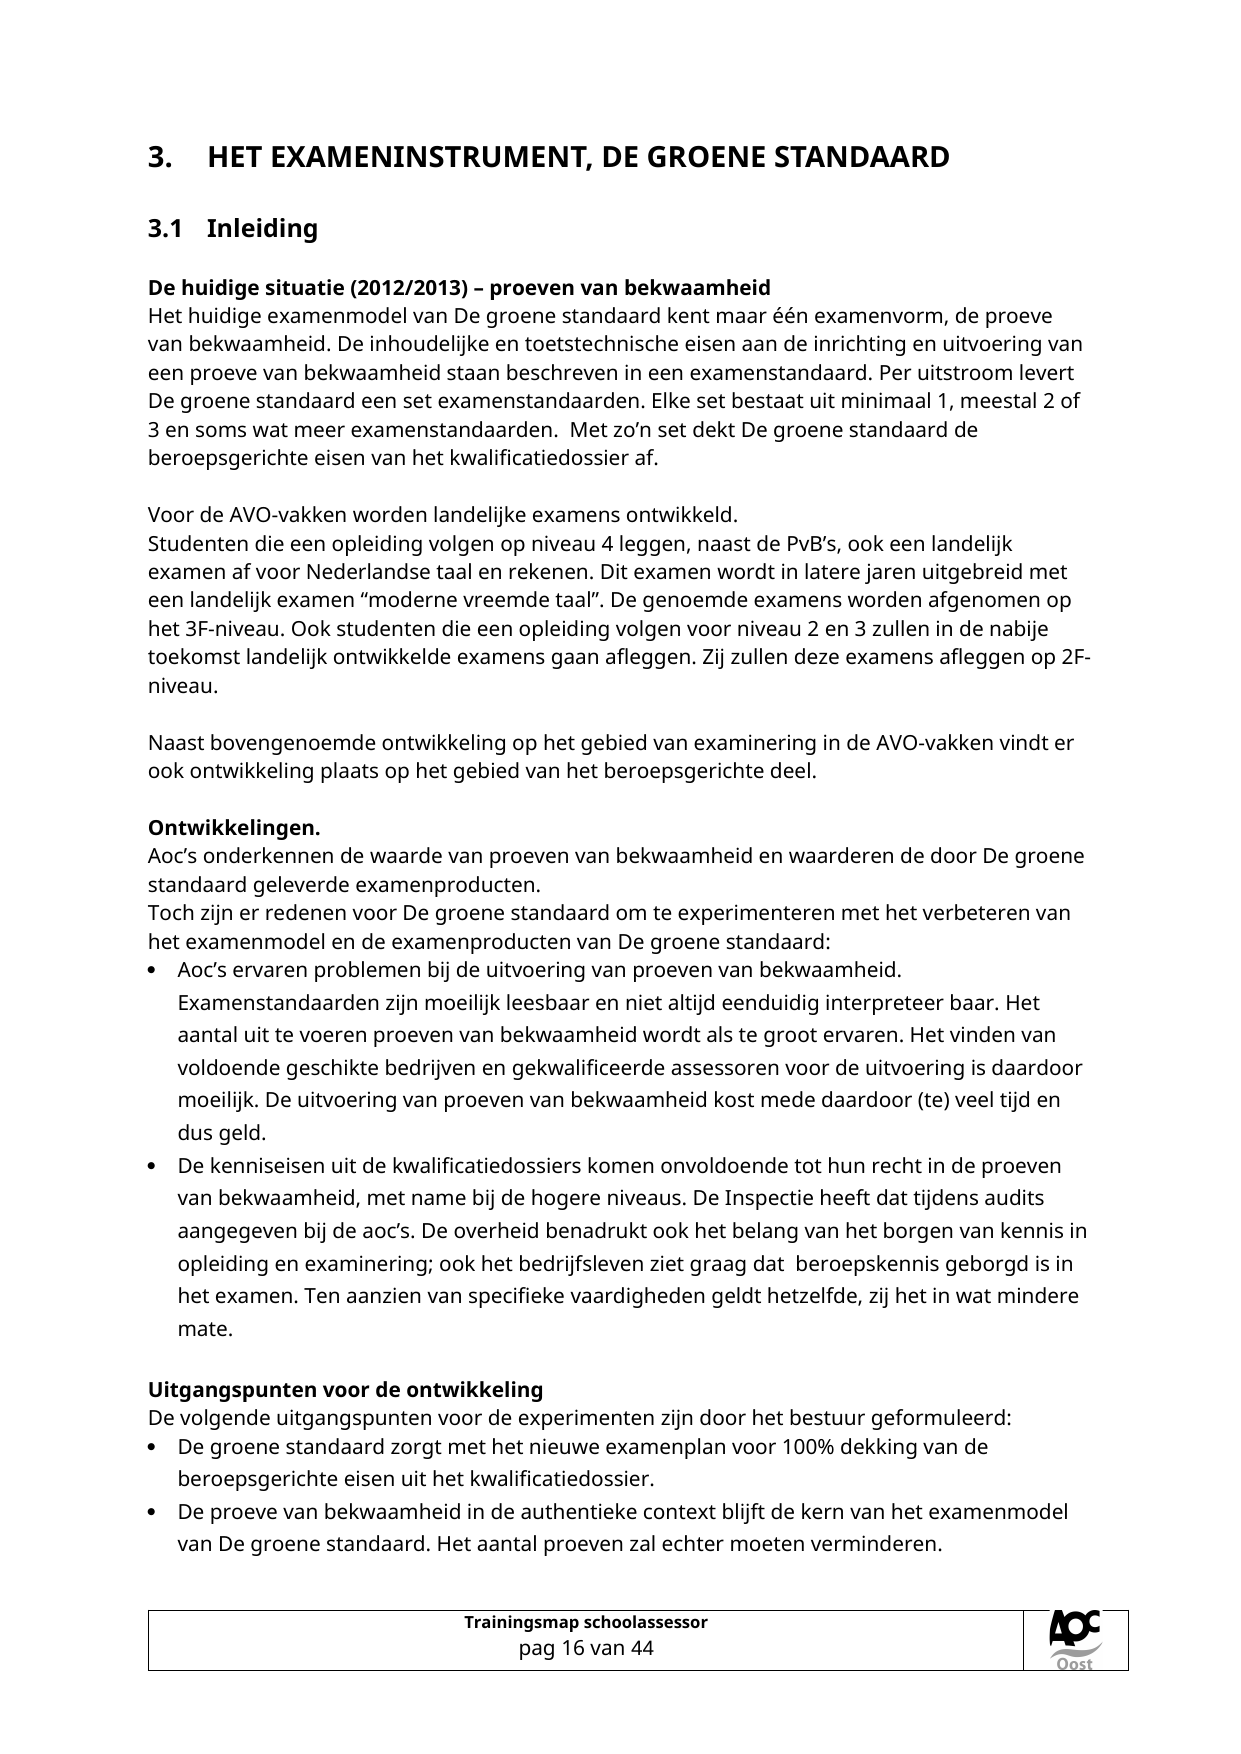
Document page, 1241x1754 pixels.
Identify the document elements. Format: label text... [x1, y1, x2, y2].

text De huidige situatie (2012/2013) – proeven van bekwaamheid [148, 273, 1092, 301]
text Studenten die een opleiding volgen op niveau 4 leggen, naast de PvB’s, ook een landelijk examen af voor Nederlandse taal en rekenen. Dit examen wordt in latere jaren uitgebreid met een landelijk examen “moderne vreemde taal”. De genoemde examens worden afgenomen op het 3F-niveau. Ook studenten die een opleiding volgen voor niveau 2 en 3 zullen in de nabije toekomst landelijk ontwikkelde examens gaan afleggen. Zij zullen deze examens afleggen op 2F-niveau. [148, 529, 1092, 699]
text Naast bovengenoemde ontwikkeling op het gebied van examinering in de AVO-vakken vindt er ook ontwikkeling plaats op het gebied van het beroepsgerichte deel. [148, 728, 1092, 784]
text Voor de AVO-vakken worden landelijke examens ontwikkeld. [148, 500, 1092, 529]
picture [1049, 1610, 1103, 1670]
subtitle 3. Het exameninstrument, De Groene Standaard [148, 136, 1092, 176]
list De proeve van bekwaamheid in de authentieke context blijft de kern van het examenmodel van De groene standaard. Het aantal proeven zal echter moeten verminderen. [148, 1497, 1092, 1558]
text 3.1 Inleiding [148, 210, 1092, 244]
text Aoc’s onderkennen de waarde van proeven van bekwaamheid en waarderen de door De groene standaard geleverde examenproducten. [148, 841, 1092, 898]
text Toch zijn er redenen voor De groene standaard om te experimenteren met het verbeteren van het examenmodel en de examenproducten van De groene standaard: [148, 898, 1092, 955]
list Aoc’s ervaren problemen bij de uitvoering van proeven van bekwaamheid. Examenstandaarden zijn moeilijk leesbaar en niet altijd eenduidig interpreteer baar. Het aantal uit te voeren proeven van bekwaamheid wordt als te groot ervaren. Het vinden van voldoende geschikte bedrijven en gekwalificeerde assessoren voor de uitvoering is daardoor moeilijk. De uitvoering van proeven van bekwaamheid kost mede daardoor (te) veel tijd en dus geld. [148, 955, 1092, 1147]
text Ontwikkelingen. [148, 813, 1092, 841]
list De volgende uitgangspunten voor de experimenten zijn door het bestuur geformuleerd: [148, 1403, 1087, 1432]
text Uitgangspunten voor de ontwikkeling [148, 1375, 1092, 1403]
text Het huidige examenmodel van De groene standaard kent maar één examenvorm, de proeve van bekwaamheid. De inhoudelijke en toetstechnische eisen aan de inrichting en uitvoering van een proeve van bekwaamheid staan beschreven in een examenstandaard. Per uitstroom levert De groene standaard een set examenstandaarden. Elke set bestaat uit minimaal 1, meestal 2 of 3 en soms wat meer examenstandaarden. Met zo’n set dekt De groene standaard de beroepsgerichte eisen van het kwalificatiedossier af. [148, 301, 1092, 472]
list De kenniseisen uit de kwalificatiedossiers komen onvoldoende tot hun recht in de proeven van bekwaamheid, met name bij de hogere niveaus. De Inspectie heeft dat tijdens audits aangegeven bij de aoc’s. De overheid benadrukt ook het belang van het borgen van kennis in opleiding en examinering; ook het bedrijfsleven ziet graag dat beroepskennis geborgd is in het examen. Ten aanzien van specifieke vaardigheden geldt hetzelfde, zij het in wat mindere mate. [148, 1151, 1092, 1342]
list De groene standaard zorgt met het nieuwe examenplan voor 100% dekking van de beroepsgerichte eisen uit het kwalificatiedossier. [148, 1432, 1092, 1493]
